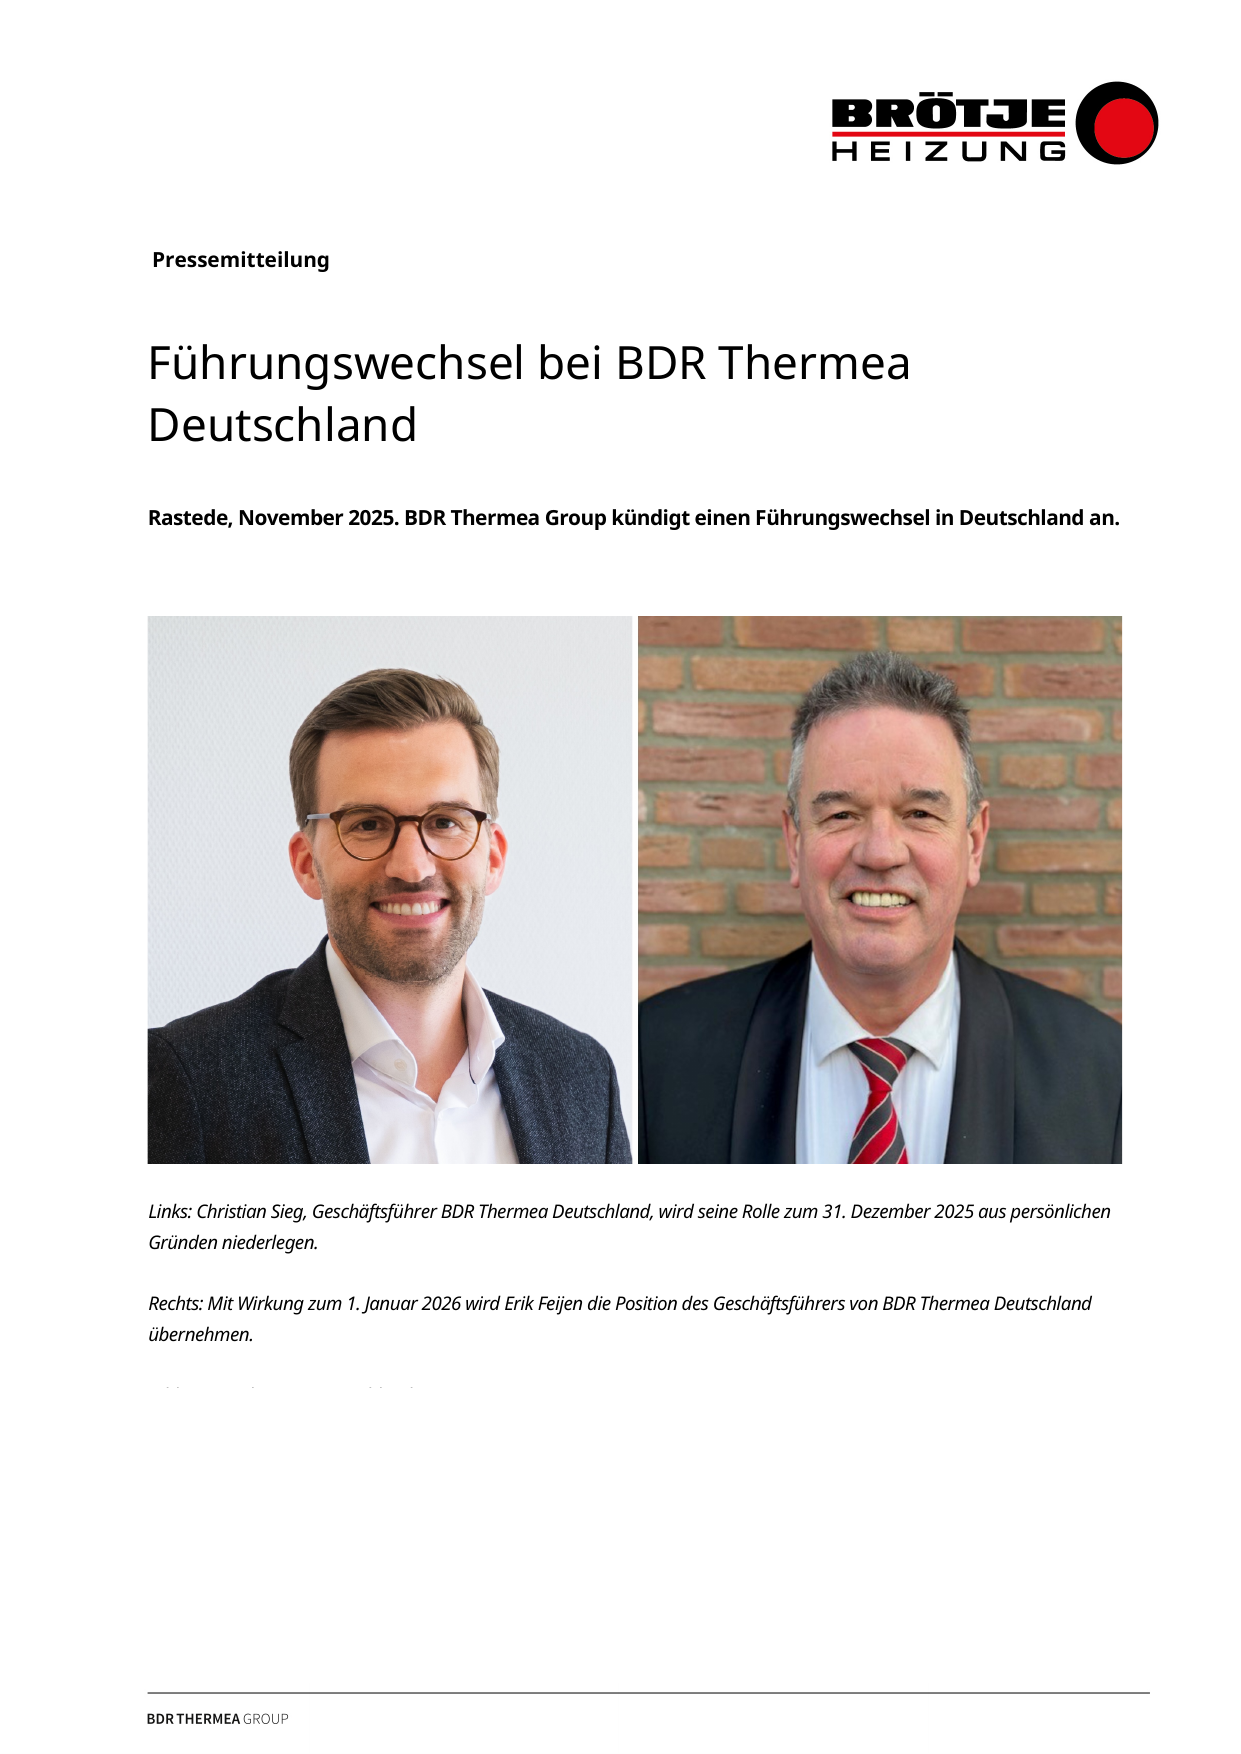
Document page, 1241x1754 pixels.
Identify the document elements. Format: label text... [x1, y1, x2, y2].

text Rastede, November 2025. BDR Thermea Group kündigt einen Führungswechsel in Deutschland an. [148, 503, 1152, 532]
text Führungswechsel bei BDR Thermea Deutschland [148, 330, 1152, 455]
picture [147, 616, 1123, 1164]
text Pressemitteilung [152, 245, 1152, 273]
picture [0, 1683, 1238, 1754]
picture [1, 0, 1241, 183]
